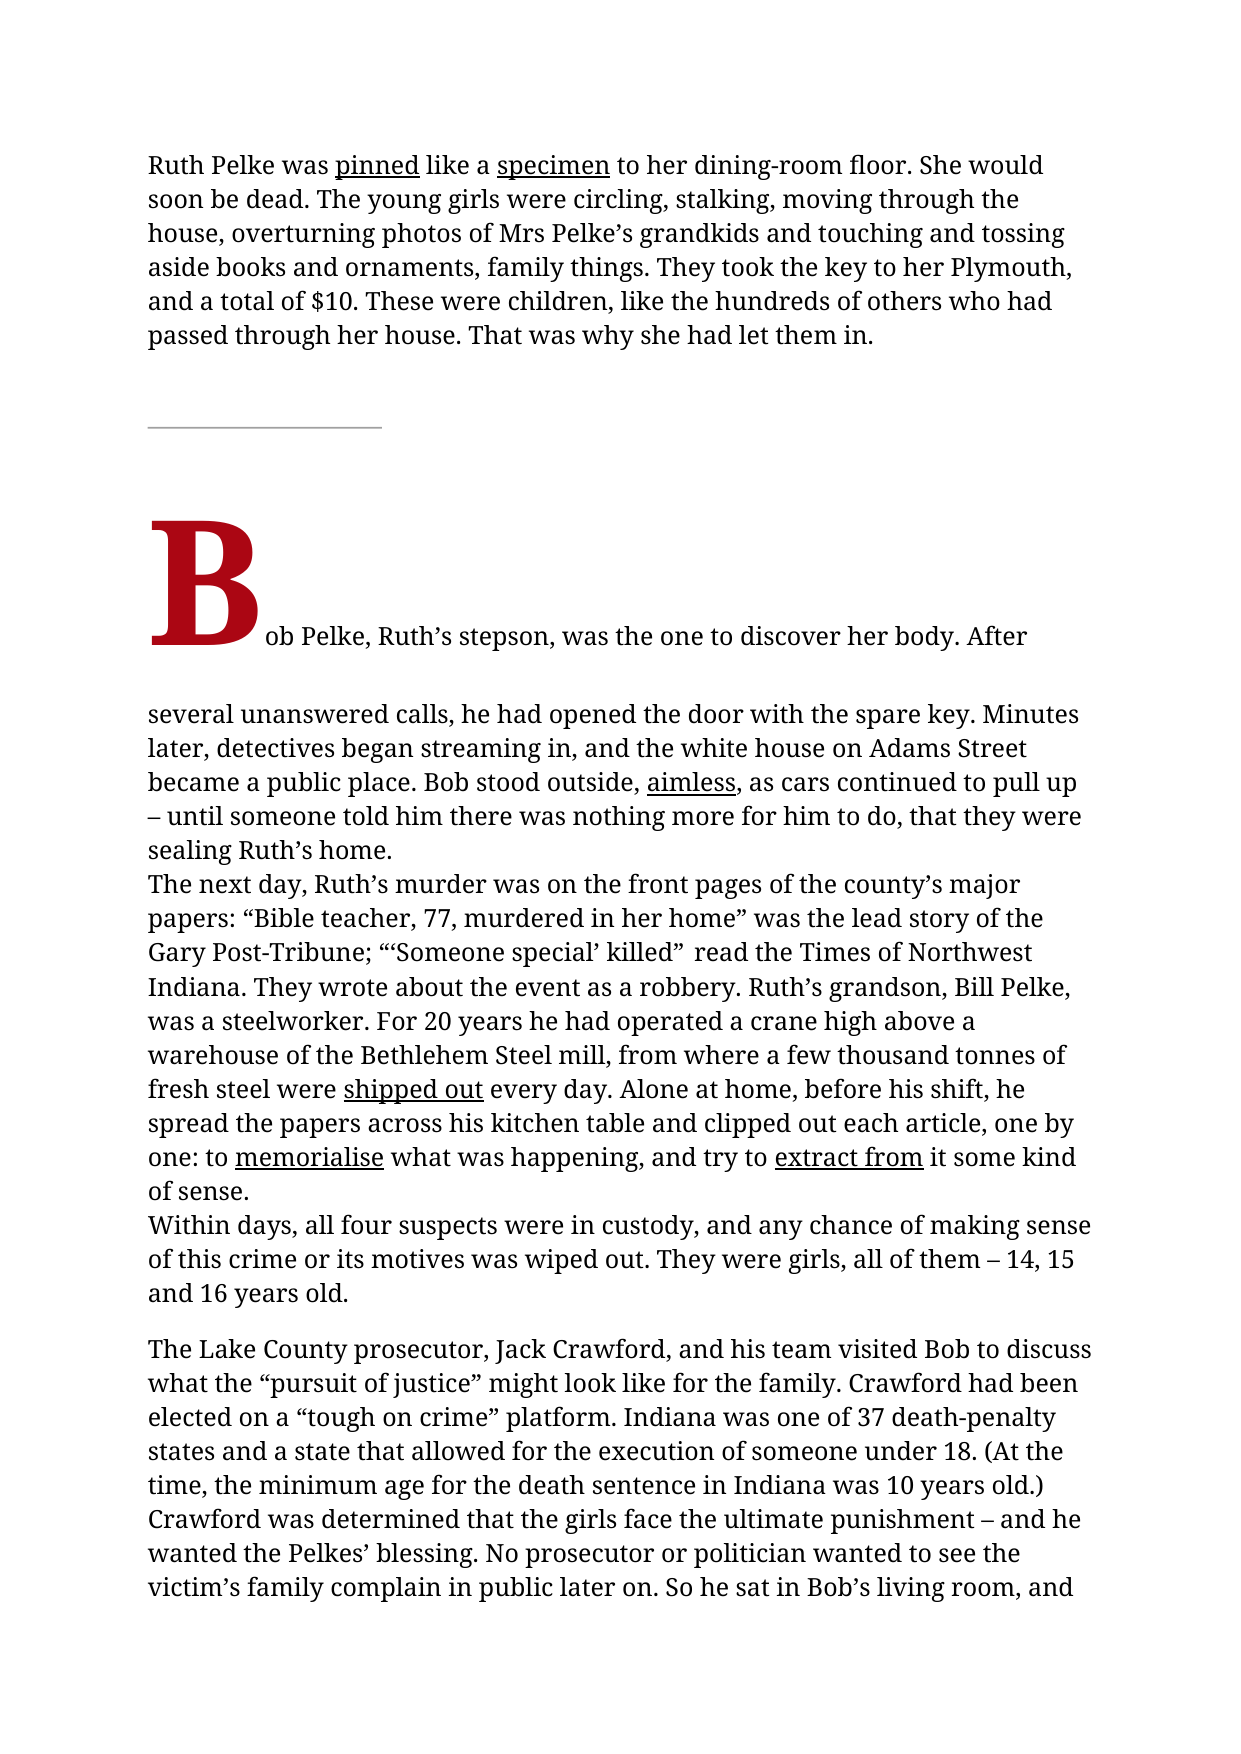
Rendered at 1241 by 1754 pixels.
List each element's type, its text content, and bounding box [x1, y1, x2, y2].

text The next day, Ruth’s murder was on the front pages of the county’s major papers: “Bible teacher, 77, murdered in her home” was the lead story of the Gary Post-Tribune; “‘Someone special’ killed” read the Times of Northwest Indiana. They wrote about the event as a robbery. Ruth’s grandson, Bill Pelke, was a steelworker. For 20 years he had operated a crane high above a warehouse of the Bethlehem Steel mill, from where a few thousand tonnes of fresh steel were shipped out every day. Alone at home, before his shift, he spread the papers across his kitchen table and clipped out each article, one by one: to memorialise what was happening, and try to extract from it some kind of sense. [148, 867, 1093, 1208]
text Bob Pelke, Ruth’s stepson, was the one to discover her body. After several unanswered calls, he had opened the door with the spare key. Minutes later, detectives began streaming in, and the white house on Adams Street became a public place. Bob stood outside, aimless, as cars continued to pull up – until someone told him there was nothing more for him to do, that they were sealing Ruth’s home. [148, 460, 1093, 867]
text Within days, all four suspects were in custody, and any chance of making sense of this crime or its motives was wiped out. They were girls, all of them – 14, 15 and 16 years old. [148, 1208, 1093, 1310]
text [148, 1332, 1093, 1604]
text Ruth Pelke was pinned like a specimen to her dining-room floor. She would soon be dead. The young girls were circling, stalking, moving through the house, overturning photos of Mrs Pelke’s grandkids and touching and tossing aside books and ornaments, family things. They took the key to her Plymouth, and a total of $10. These were children, like the hundreds of others who had passed through her house. That was why she had let them in. [148, 148, 1093, 352]
